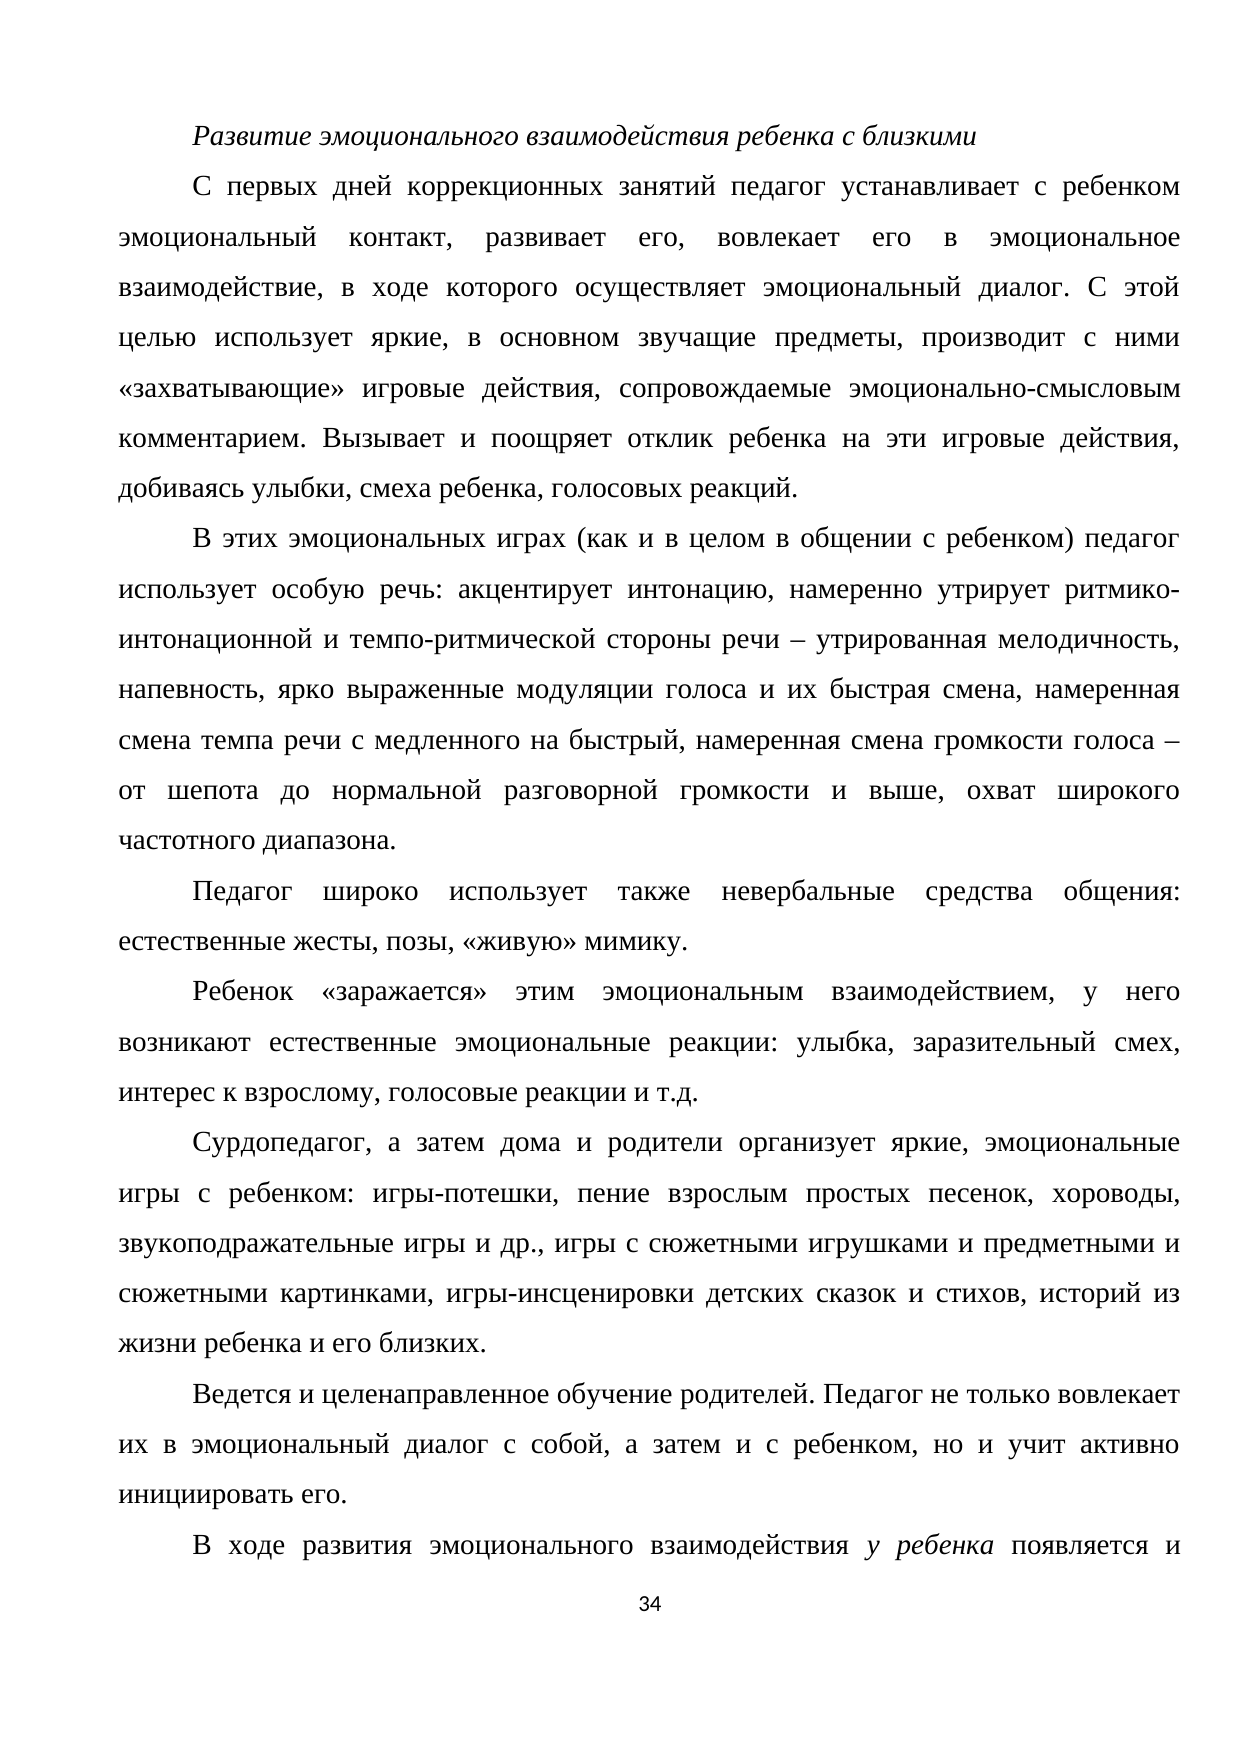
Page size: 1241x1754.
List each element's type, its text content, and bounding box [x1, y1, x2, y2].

text Развитие эмоционального взаимодействия ребенка с близкими [118, 118, 1181, 152]
text Педагог широко использует также невербальные средства общения: естественные жесты, позы, «живую» мимику. [118, 873, 1181, 957]
text С первых дней коррекционных занятий педагог устанавливает с ребенком эмоциональный контакт, развивает его, вовлекает его в эмоциональное взаимодействие, в ходе которого осуществляет эмоциональный диалог. С этой целью использует яркие, в основном звучащие предметы, производит с ними «захватывающие» игровые действия, сопровождаемые эмоционально-смысловым комментарием. Вызывает и поощряет отклик ребенка на эти игровые действия, добиваясь улыбки, смеха ребенка, голосовых реакций. [118, 168, 1181, 504]
text Ребенок «заражается» этим эмоциональным взаимодействием, у него возникают естественные эмоциональные реакции: улыбка, заразительный смех, интерес к взрослому, голосовые реакции и т.д. [118, 973, 1181, 1108]
text Ведется и целенаправленное обучение родителей. Педагог не только вовлекает их в эмоциональный диалог с собой, а затем и с ребенком, но и учит активно инициировать его. [118, 1376, 1181, 1510]
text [118, 1527, 1181, 1560]
text Сурдопедагог, а затем дома и родители организует яркие, эмоциональные игры с ребенком: игры-потешки, пение взрослым простых песенок, хороводы, звукоподражательные игры и др., игры с сюжетными игрушками и предметными и сюжетными картинками, игры-инсценировки детских сказок и стихов, историй из жизни ребенка и его близких. [118, 1124, 1181, 1359]
text В этих эмоциональных играх (как и в целом в общении с ребенком) педагог использует особую речь: акцентирует интонацию, намеренно утрирует ритмико-интонационной и темпо-ритмической стороны речи – утрированная мелодичность, напевность, ярко выраженные модуляции голоса и их быстрая смена, намеренная смена темпа речи с медленного на быстрый, намеренная смена громкости голоса – от шепота до нормальной разговорной громкости и выше, охват широкого частотного диапазона. [118, 521, 1181, 856]
